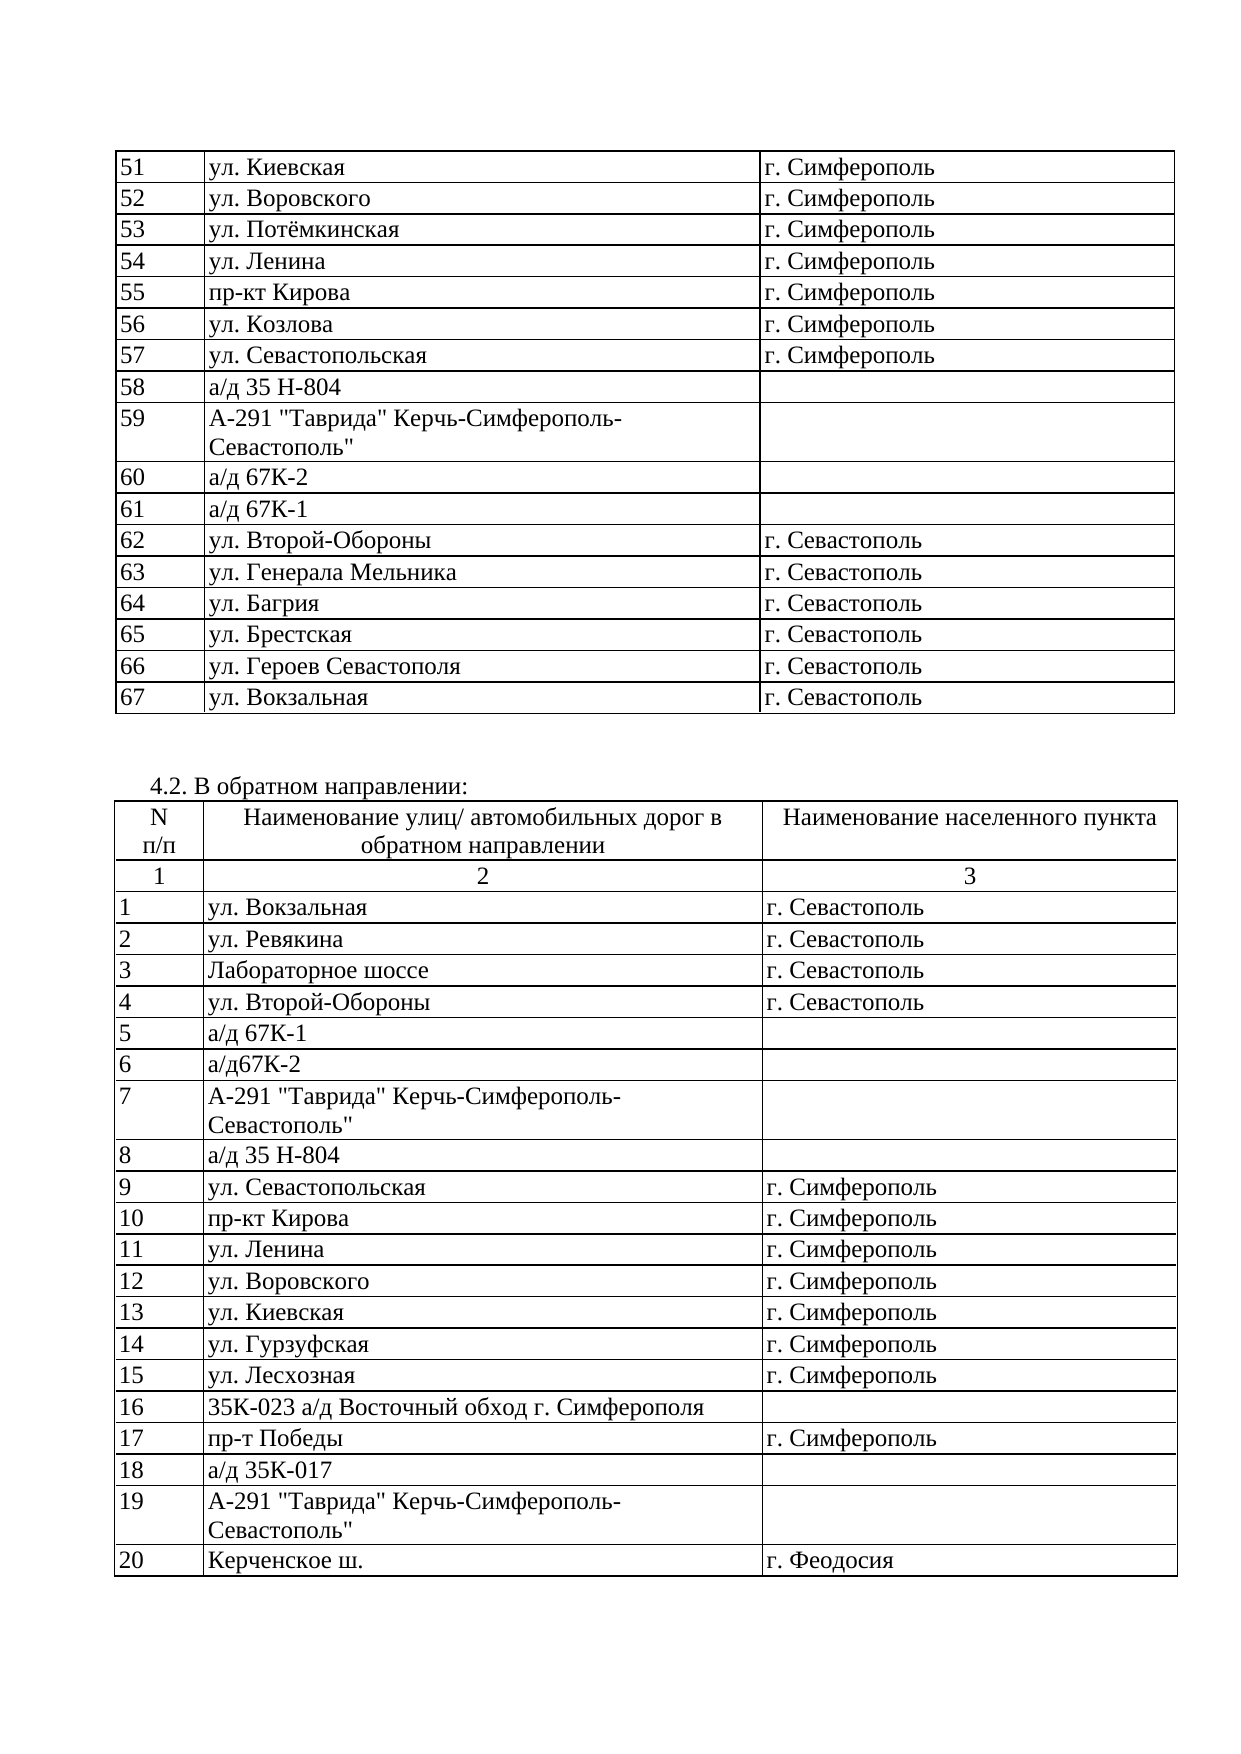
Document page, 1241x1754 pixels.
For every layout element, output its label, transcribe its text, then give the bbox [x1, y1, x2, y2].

table_cell 2 [115, 923, 203, 954]
table_cell Керченское ш. [204, 1545, 762, 1575]
table_cell пр-кт Кирова [204, 1203, 762, 1233]
table_cell ул. Воровского [205, 183, 759, 213]
table_cell г. Севастополь [761, 620, 1174, 649]
table_cell г. Севастополь [761, 683, 1174, 712]
table_cell ул. Киевская [205, 152, 759, 181]
table_cell ул. Козлова [205, 309, 759, 339]
table_cell 17 [115, 1423, 203, 1453]
table_cell г. Симферополь [763, 1233, 1177, 1264]
table_cell ул. Севастопольская [204, 1172, 762, 1201]
table_cell ул. Героев Севастополя [205, 651, 759, 681]
table_cell г. Симферополь [761, 152, 1174, 181]
table_cell [761, 462, 1174, 492]
table_cell 9 [115, 1171, 203, 1201]
table_cell ул. Лесхозная [204, 1360, 762, 1390]
table_cell 67 [117, 683, 204, 712]
table_cell г. Севастополь [763, 954, 1177, 985]
table_cell ул. Вокзальная [204, 892, 762, 922]
table_cell пр-кт Кирова [205, 277, 759, 307]
table_cell 3 [763, 859, 1177, 891]
table_cell а/д 67К-1 [204, 1018, 762, 1048]
table_header Наименование населенного пункта [763, 802, 1177, 859]
table_cell а/д 35К-017 [204, 1455, 762, 1484]
table_cell 1 [115, 860, 203, 891]
table_cell 7 [115, 1081, 203, 1138]
table_cell 1 [115, 892, 203, 922]
table_cell 6 [115, 1049, 203, 1079]
table_cell ул. Гурзуфская [204, 1329, 762, 1359]
table_cell г. Симферополь [761, 277, 1174, 307]
table_cell а/д 35 Н-804 [205, 372, 759, 402]
table_cell 12 [115, 1265, 203, 1296]
table_cell 4 [115, 986, 203, 1017]
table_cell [204, 1486, 762, 1544]
table_cell 64 [117, 588, 204, 618]
table_cell [763, 1139, 1177, 1170]
table_cell 11 [115, 1234, 203, 1264]
table_cell ул. Вокзальная [205, 683, 759, 712]
table_cell 51 [117, 152, 204, 181]
text 4.2. В обратном направлении: [150, 771, 1090, 800]
table_cell г. Севастополь [761, 588, 1174, 618]
table_cell г. Симферополь [761, 215, 1174, 244]
table_cell ул. Второй-Обороны [204, 987, 762, 1017]
table_cell пр-т Победы [204, 1423, 762, 1453]
table_cell 52 [117, 183, 204, 213]
table_cell г. Симферополь [761, 246, 1174, 276]
table_cell [763, 1390, 1177, 1422]
table_header N п/п [115, 802, 203, 859]
table_cell 16 [115, 1391, 203, 1422]
table_cell 59 [117, 403, 204, 461]
table_cell [763, 1048, 1177, 1079]
table_cell г. Севастополь [761, 651, 1174, 681]
table_cell г. Симферополь [763, 1422, 1177, 1453]
table_cell г. Севастополь [761, 525, 1174, 555]
table_cell г. Симферополь [763, 1264, 1177, 1296]
table_cell г. Симферополь [761, 183, 1174, 213]
table_cell ул. Ленина [204, 1235, 762, 1264]
table_cell г. Симферополь [763, 1296, 1177, 1327]
table_cell [761, 494, 1174, 524]
table_cell 55 [117, 277, 204, 307]
table_cell 66 [117, 651, 204, 681]
table_cell 14 [115, 1328, 203, 1359]
table_cell Лабораторное шоссе [204, 955, 762, 985]
table_cell А-291 "Таврида" Керчь-Симферополь-Севастополь" [204, 1081, 762, 1138]
table_cell г. Севастополь [763, 891, 1177, 922]
table_cell 18 [115, 1454, 203, 1484]
table_cell 61 [117, 494, 204, 524]
table_cell г. Симферополь [763, 1359, 1177, 1390]
table_cell ул. Киевская [204, 1297, 762, 1327]
table_cell ул. Багрия [205, 588, 759, 618]
table_cell г. Симферополь [761, 309, 1174, 339]
table_cell [763, 1453, 1177, 1484]
table_cell 35К-023 а/д Восточный обход г. Симферополя [204, 1392, 762, 1422]
table_cell г. Севастополь [761, 557, 1174, 587]
table_cell а/д 67К-2 [205, 462, 759, 492]
table_cell 5 [115, 1018, 203, 1048]
table_cell 19 [115, 1486, 203, 1544]
table_cell ул. Ленина [205, 246, 759, 276]
table_cell г. Симферополь [761, 340, 1174, 370]
table_cell 20 [115, 1545, 203, 1575]
table_cell 57 [117, 340, 204, 370]
table_cell ул. Ревякина [204, 924, 762, 954]
table_cell ул. Брестская [205, 620, 759, 649]
table_cell [763, 1017, 1177, 1048]
table_cell г. Севастополь [763, 922, 1177, 954]
table_cell 10 [115, 1203, 203, 1233]
table_cell [763, 1485, 1177, 1544]
table_cell [763, 1080, 1177, 1138]
table_header Наименование улиц/ автомобильных дорог в обратном направлении [204, 802, 762, 859]
table_cell А-291 "Таврида" Керчь-Симферополь-Севастополь" [205, 403, 759, 461]
table_cell [761, 372, 1174, 402]
table_cell ул. Генерала Мельника [205, 557, 759, 587]
table_cell ул. Севастопольская [205, 340, 759, 370]
table_cell 8 [115, 1140, 203, 1170]
table_cell 13 [115, 1297, 203, 1327]
table_cell 63 [117, 557, 204, 587]
table_cell ул. Потёмкинская [205, 215, 759, 244]
table_cell 54 [117, 246, 204, 276]
table_cell 62 [117, 525, 204, 555]
table_cell 2 [204, 861, 762, 891]
table_cell 15 [115, 1360, 203, 1390]
table_cell а/д67К-2 [204, 1050, 762, 1079]
table_cell г. Феодосия [763, 1544, 1177, 1575]
table_cell 60 [117, 462, 204, 492]
table_cell 58 [117, 372, 204, 402]
table_cell г. Симферополь [763, 1201, 1177, 1233]
table_cell г. Симферополь [763, 1327, 1177, 1359]
table_cell 56 [117, 309, 204, 339]
table_cell ул. Второй-Обороны [205, 525, 759, 555]
table_cell ул. Воровского [204, 1266, 762, 1296]
table_cell 65 [117, 620, 204, 649]
table_cell 53 [117, 215, 204, 244]
table_cell а/д 35 Н-804 [204, 1140, 762, 1170]
table_cell а/д 67К-1 [205, 494, 759, 524]
table_cell 3 [115, 955, 203, 985]
table_cell г. Севастополь [763, 985, 1177, 1017]
table_cell [761, 403, 1174, 461]
table_cell г. Симферополь [763, 1170, 1177, 1201]
